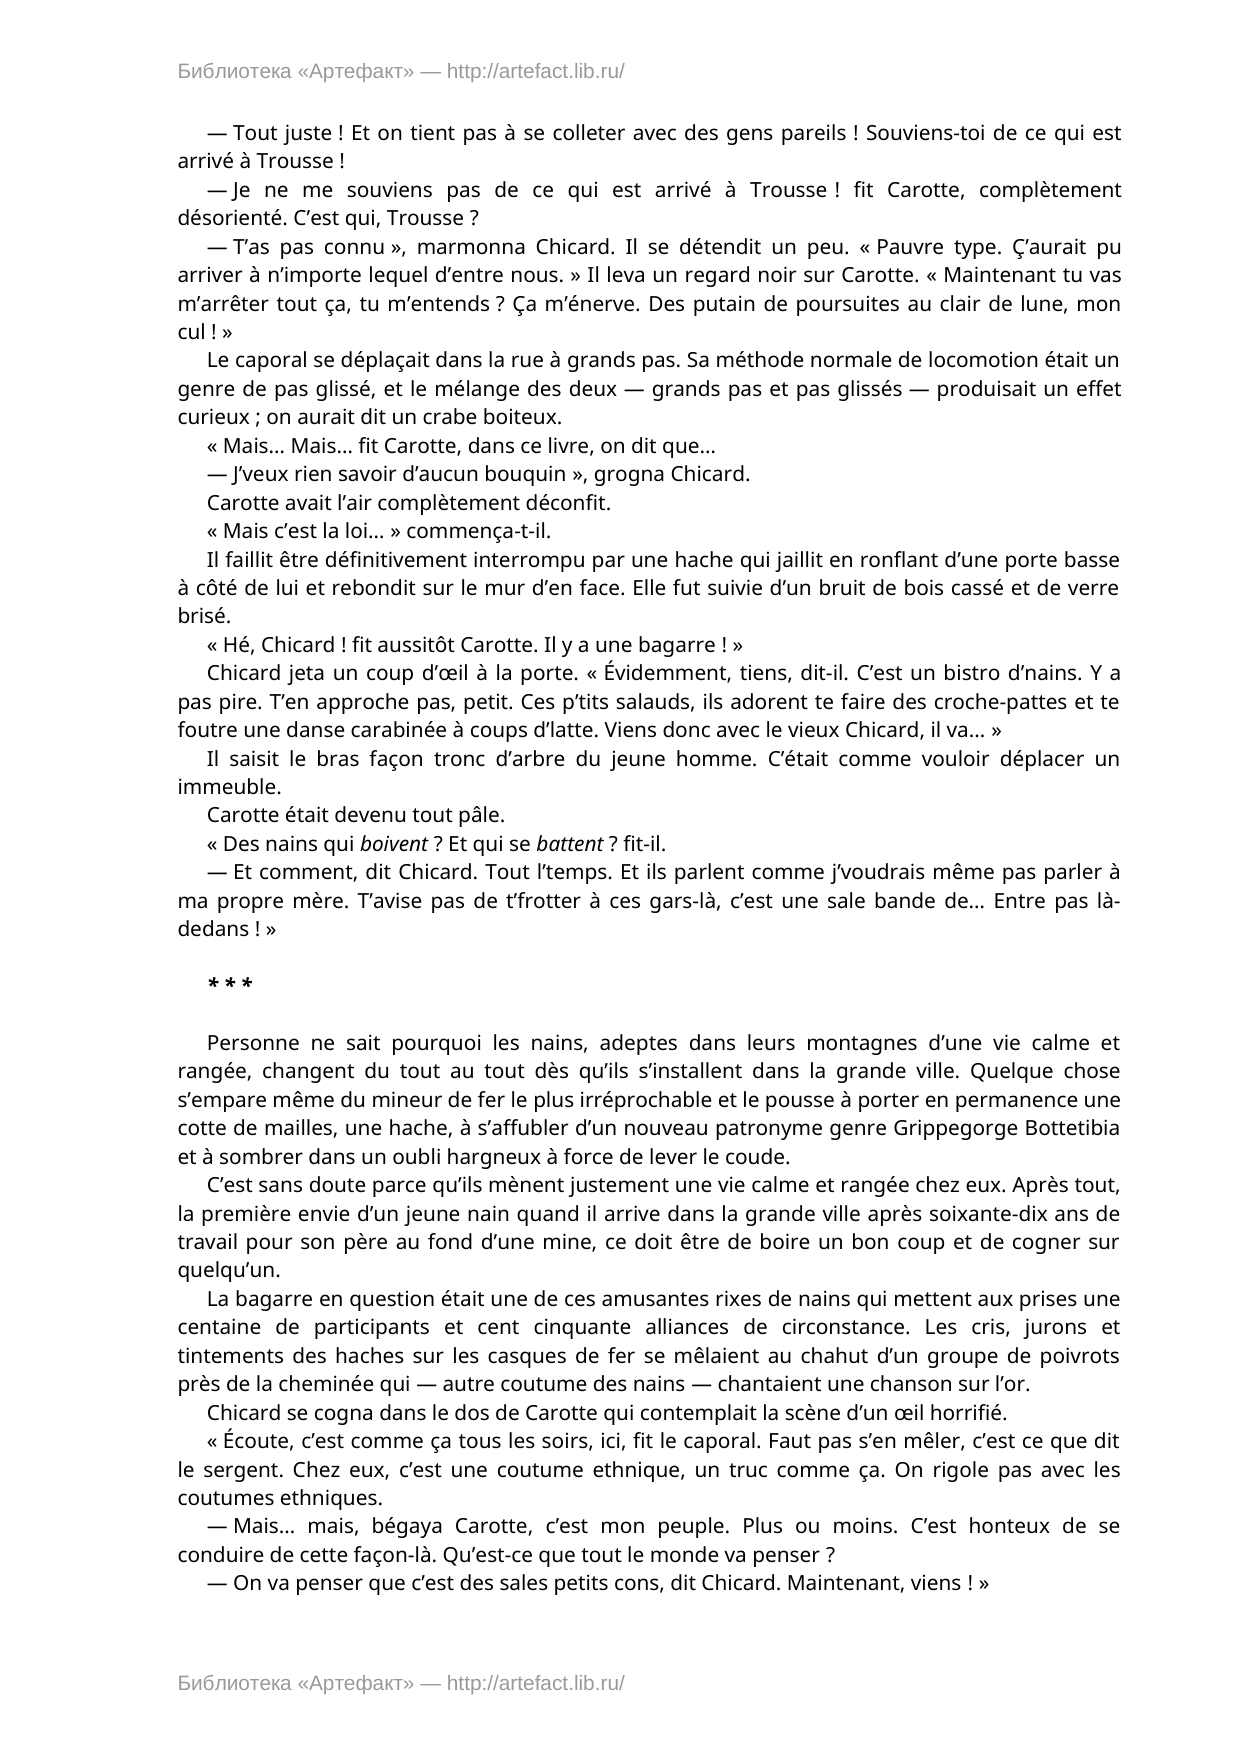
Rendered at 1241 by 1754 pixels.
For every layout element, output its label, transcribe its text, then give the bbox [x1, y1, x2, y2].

text — J’veux rien savoir d’aucun bouquin », grogna Chicard. [177, 459, 1122, 488]
text — Je ne me souviens pas de ce qui est arrivé à Trousse ! fit Carotte, complètement désorienté. C’est qui, Trousse ? [177, 175, 1122, 232]
text Chicard se cogna dans le dos de Carotte qui contemplait la scène d’un œil horrifié. [177, 1398, 1122, 1426]
text C’est sans doute parce qu’ils mènent justement une vie calme et rangée chez eux. Après tout, la première envie d’un jeune nain quand il arrive dans la grande ville après soixante-dix ans de travail pour son père au fond d’une mine, ce doit être de boire un bon coup et de cogner sur quelqu’un. [177, 1170, 1122, 1284]
text — Mais… mais, bégaya Carotte, c’est mon peuple. Plus ou moins. C’est honteux de se conduire de cette façon-là. Qu’est-ce que tout le monde va penser ? [177, 1512, 1122, 1568]
text Chicard jeta un coup d’œil à la porte. « Évidemment, tiens, dit-il. C’est un bistro d’nains. Y a pas pire. T’en approche pas, petit. Ces p’tits salauds, ils adorent te faire des croche-pattes et te foutre une danse carabinée à coups d’latte. Viens donc avec le vieux Chicard, il va… » [177, 658, 1122, 744]
text — Tout juste ! Et on tient pas à se colleter avec des gens pareils ! Souviens-toi de ce qui est arrivé à Trousse ! [177, 118, 1122, 175]
text Carotte était devenu tout pâle. [177, 801, 1122, 829]
text La bagarre en question était une de ces amusantes rixes de nains qui mettent aux prises une centaine de participants et cent cinquante alliances de circonstance. Les cris, jurons et tintements des haches sur les casques de fer se mêlaient au chahut d’un groupe de poivrots près de la cheminée qui — autre coutume des nains — chantaient une chanson sur l’or. [177, 1284, 1122, 1398]
subtitle * * * [177, 971, 1122, 1000]
text Carotte avait l’air complètement déconfit. [177, 488, 1122, 516]
text « Des nains qui boivent ? Et qui se battent ? fit-il. [177, 829, 1122, 857]
text « Hé, Chicard ! fit aussitôt Carotte. Il y a une bagarre ! » [177, 630, 1122, 658]
text Le caporal se déplaçait dans la rue à grands pas. Sa méthode normale de locomotion était un genre de pas glissé, et le mélange des deux — grands pas et pas glissés — produisait un effet curieux ; on aurait dit un crabe boiteux. [177, 346, 1122, 431]
text — On va penser que c’est des sales petits cons, dit Chicard. Maintenant, viens ! » [177, 1568, 1122, 1597]
text — T’as pas connu », marmonna Chicard. Il se détendit un peu. « Pauvre type. Ç’aurait pu arriver à n’importe lequel d’entre nous. » Il leva un regard noir sur Carotte. « Maintenant tu vas m’arrêter tout ça, tu m’entends ? Ça m’énerve. Des putain de poursuites au clair de lune, mon cul ! » [177, 232, 1122, 346]
text « Mais… Mais… fit Carotte, dans ce livre, on dit que… [177, 431, 1122, 459]
text Il saisit le bras façon tronc d’arbre du jeune homme. C’était comme vouloir déplacer un immeuble. [177, 744, 1122, 801]
text « Mais c’est la loi… » commença-t-il. [177, 516, 1122, 545]
text Il faillit être définitivement interrompu par une hache qui jaillit en ronflant d’une porte basse à côté de lui et rebondit sur le mur d’en face. Elle fut suivie d’un bruit de bois cassé et de verre brisé. [177, 545, 1122, 630]
text « Écoute, c’est comme ça tous les soirs, ici, fit le caporal. Faut pas s’en mêler, c’est ce que dit le sergent. Chez eux, c’est une coutume ethnique, un truc comme ça. On rigole pas avec les coutumes ethniques. [177, 1426, 1122, 1512]
text — Et comment, dit Chicard. Tout l’temps. Et ils parlent comme j’voudrais même pas parler à ma propre mère. T’avise pas de t’frotter à ces gars-là, c’est une sale bande de… Entre pas là-dedans ! » [177, 857, 1122, 943]
text Personne ne sait pourquoi les nains, adeptes dans leurs montagnes d’une vie calme et rangée, changent du tout au tout dès qu’ils s’installent dans la grande ville. Quelque chose s’empare même du mineur de fer le plus irréprochable et le pousse à porter en permanence une cotte de mailles, une hache, à s’affubler d’un nouveau patronyme genre Grippegorge Bottetibia et à sombrer dans un oubli hargneux à force de lever le coude. [177, 1028, 1122, 1170]
